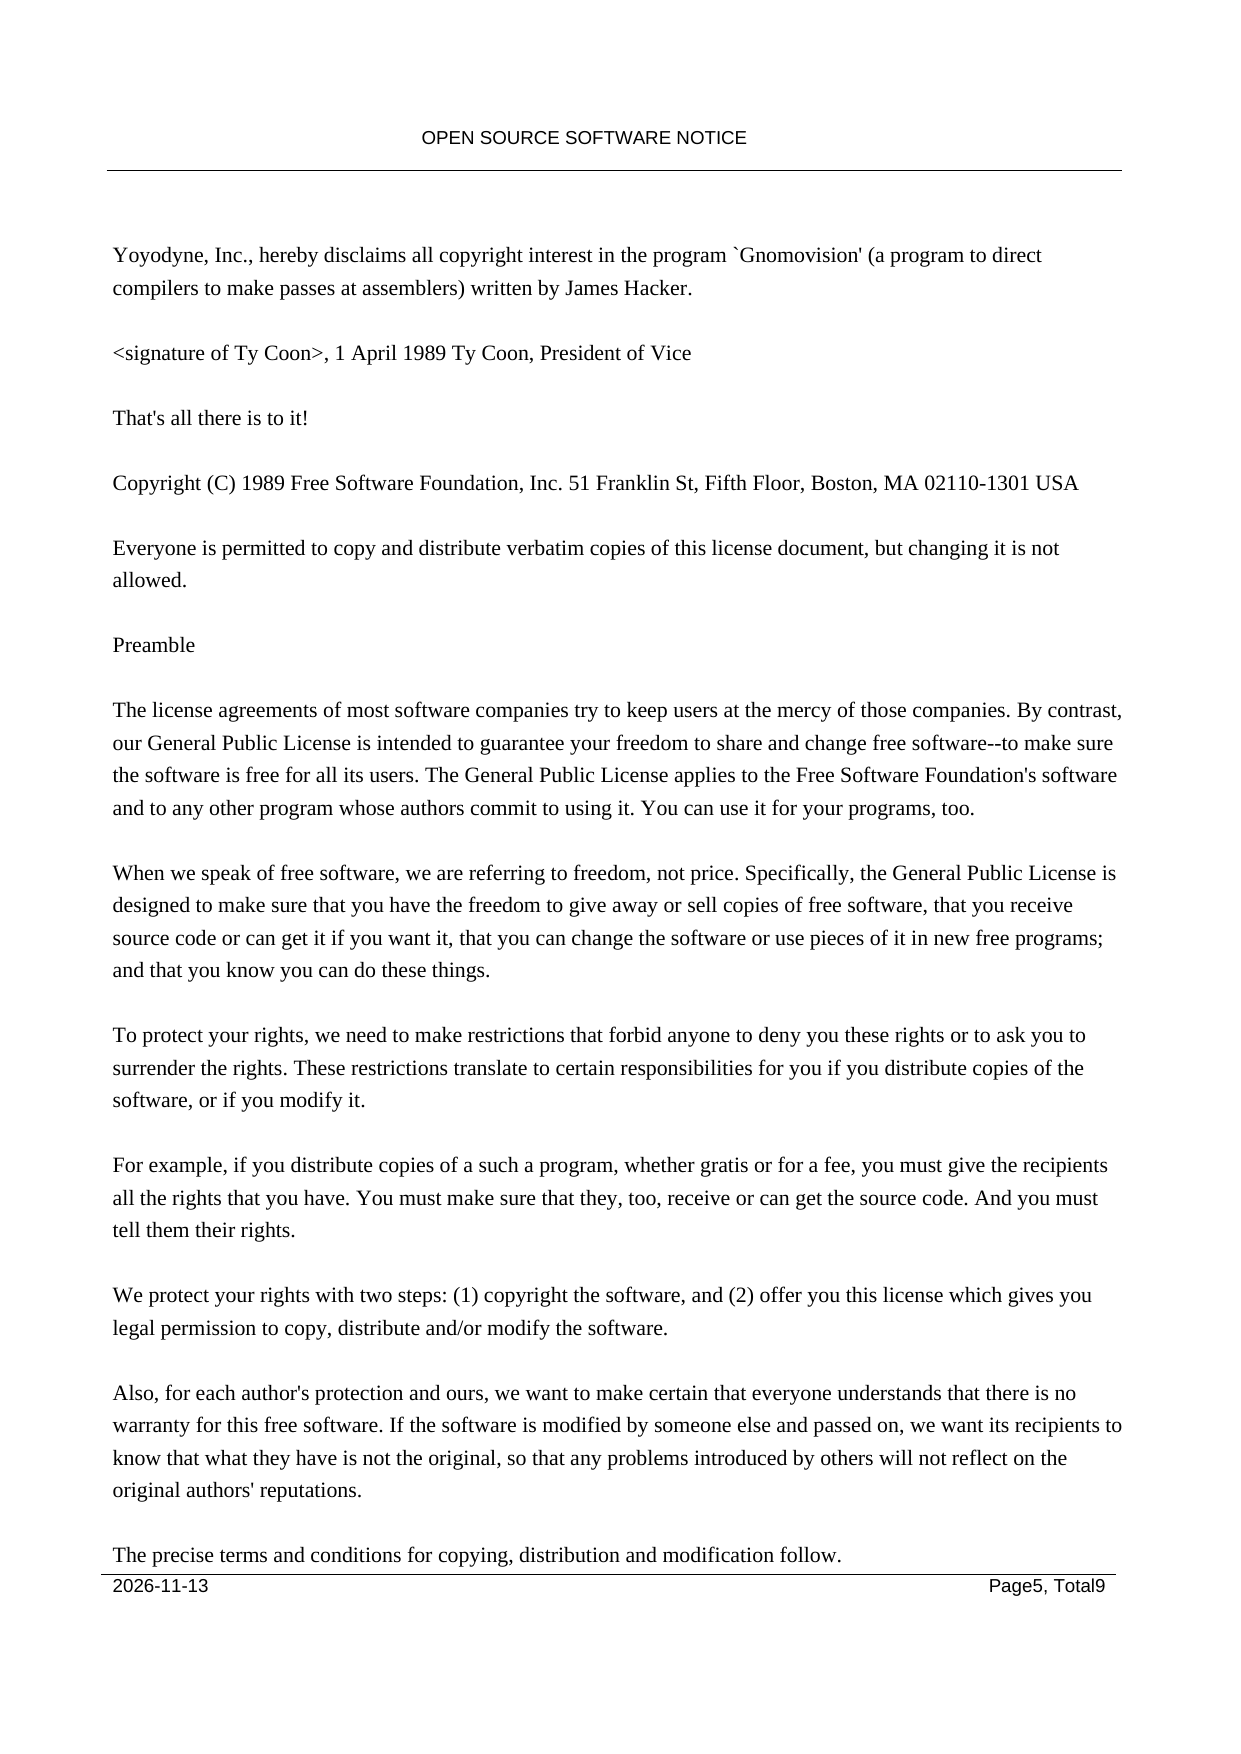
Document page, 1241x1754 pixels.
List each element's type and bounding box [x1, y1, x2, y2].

text [112, 206, 1128, 1571]
